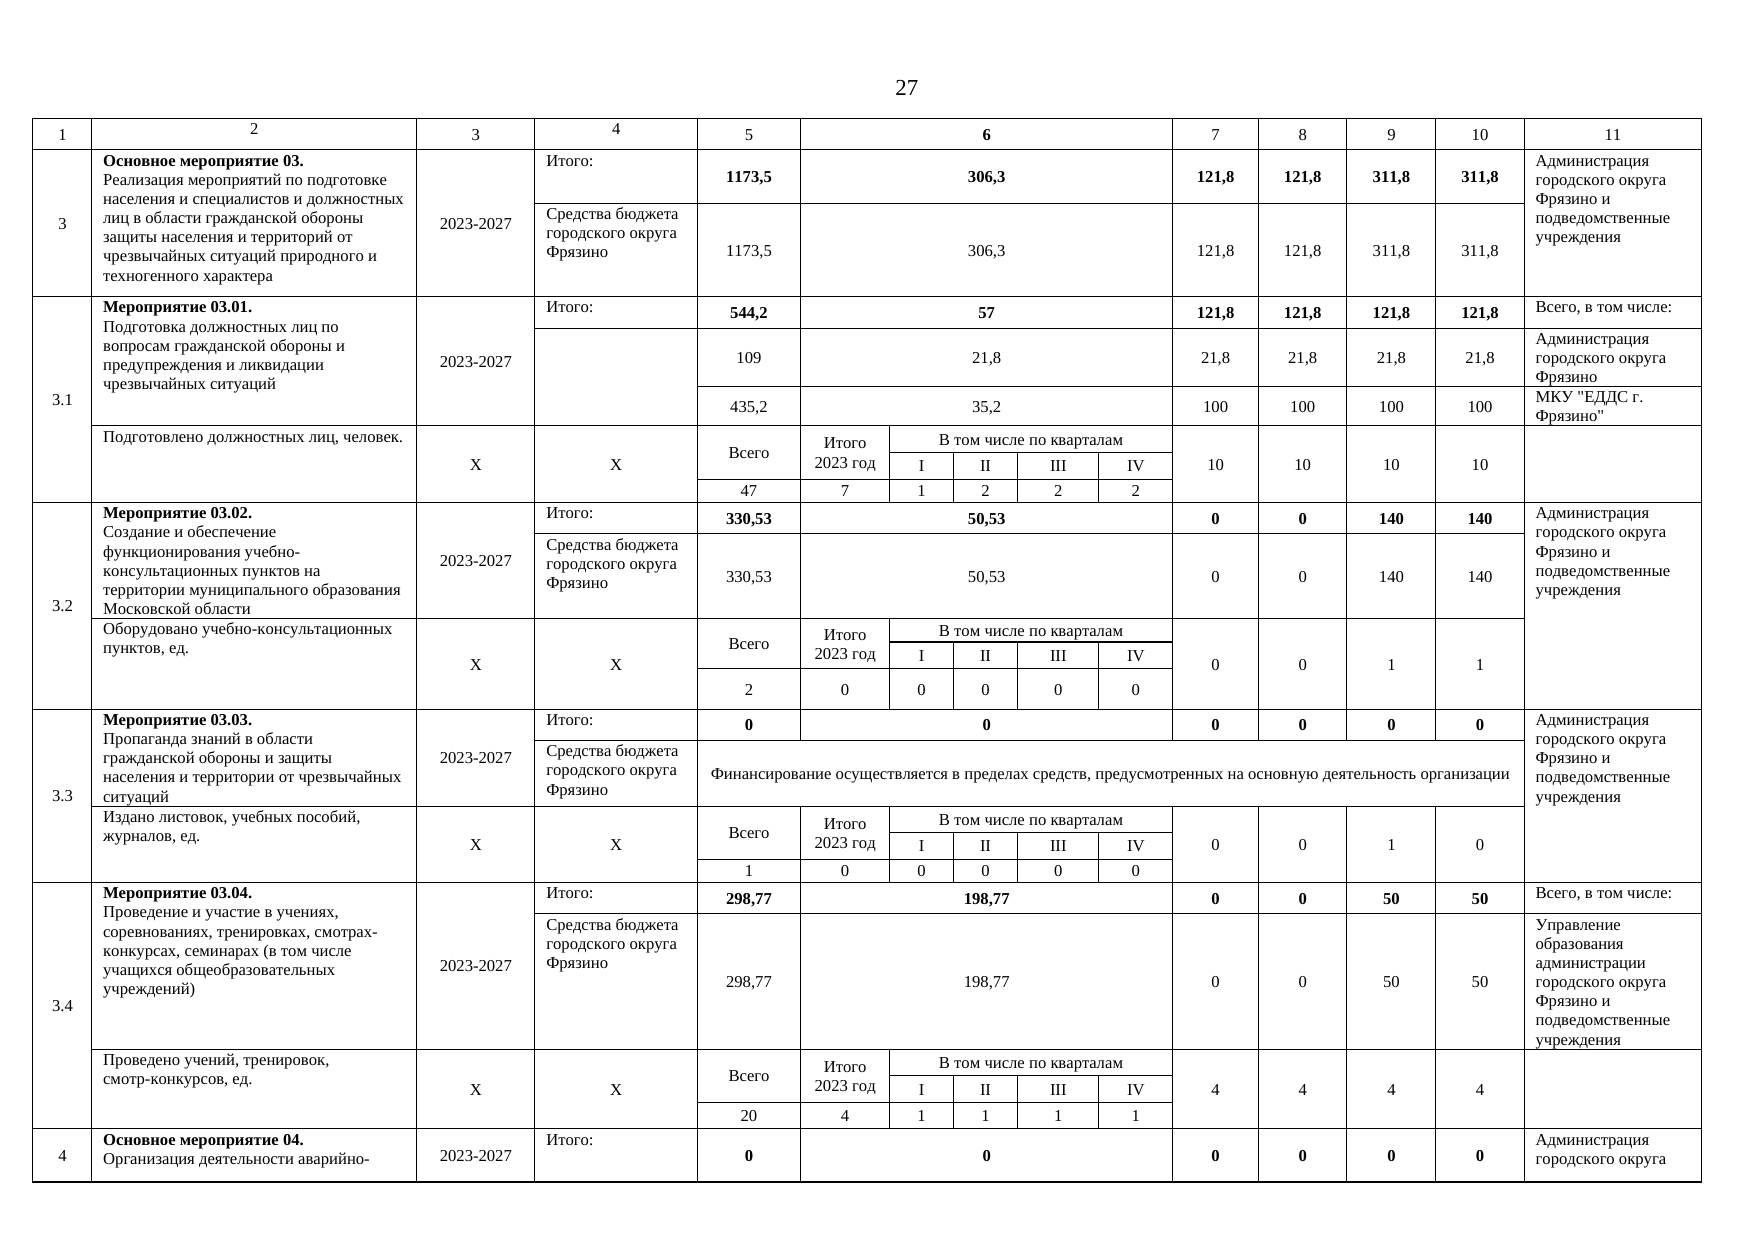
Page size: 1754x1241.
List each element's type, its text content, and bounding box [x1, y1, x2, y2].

table_cell Управление образования администрации городского округа Фрязино и подведомственные учреждения [1525, 914, 1701, 1048]
table_cell Х [535, 426, 697, 502]
table_cell 140 [1436, 503, 1524, 533]
table_cell 121,8 [1173, 297, 1258, 327]
table_cell 198,77 [801, 883, 1172, 913]
table_cell 0 [698, 710, 800, 740]
table_cell 0 [1259, 1129, 1346, 1181]
table_cell 0 [1018, 669, 1098, 709]
table_cell Х [417, 1050, 534, 1128]
table_cell Средства бюджета городского округа Фрязино [535, 534, 697, 618]
table_cell Средства бюджета городского округа Фрязино [535, 741, 697, 806]
table_cell 21,8 [1259, 329, 1346, 386]
table_cell 100 [1436, 387, 1524, 425]
table_cell [1525, 426, 1701, 502]
table_cell 330,53 [698, 534, 800, 618]
table_cell 0 [1173, 619, 1258, 709]
table_cell 1 [1436, 619, 1524, 709]
table_cell 3.4 [33, 883, 91, 1128]
table_cell 0 [1259, 807, 1346, 882]
table_cell III [1018, 1076, 1098, 1102]
table_cell Всего [698, 1050, 800, 1102]
table_cell III [1018, 453, 1098, 478]
table_cell II [954, 453, 1017, 478]
table_cell Администрация городского округа Фрязино и подведомственные учреждения [1525, 503, 1701, 709]
table_cell 0 [801, 710, 1172, 740]
table_cell 10 [1347, 426, 1435, 502]
table_cell IV [1099, 453, 1172, 478]
table_cell 0 [890, 669, 953, 709]
table_cell 121,8 [1173, 204, 1258, 296]
table_cell Итого: [535, 883, 697, 913]
table_cell 2 [1099, 480, 1172, 502]
table_cell 140 [1347, 503, 1435, 533]
table_cell [1525, 1050, 1701, 1128]
table_cell 4 [1347, 1050, 1435, 1128]
table_cell II [954, 643, 1017, 668]
table_cell 298,77 [698, 883, 800, 913]
table_cell 47 [698, 480, 800, 502]
table_cell 0 [1173, 807, 1258, 882]
table_cell 7 [801, 480, 889, 502]
table_cell 0 [1173, 914, 1258, 1048]
table_cell Итого: [535, 150, 697, 202]
table_cell 311,8 [1347, 150, 1435, 202]
table_cell 311,8 [1347, 204, 1435, 296]
table_header 2 [92, 119, 416, 149]
table_cell Администрация городского округа Фрязино [1525, 329, 1701, 386]
table_cell Итого 2023 год [801, 807, 889, 859]
table_cell 1 [1018, 1103, 1098, 1128]
table_cell [535, 329, 697, 425]
table_cell 0 [1173, 1129, 1258, 1181]
table_cell I [890, 643, 953, 668]
table_cell Проведено учений, тренировок, смотр-конкурсов, ед. [92, 1050, 416, 1128]
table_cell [1525, 150, 1701, 296]
table_cell 1173,5 [698, 150, 800, 202]
table_cell 10 [1173, 426, 1258, 502]
table_cell II [954, 1076, 1017, 1102]
table_cell 50 [1436, 914, 1524, 1048]
table_cell Финансирование осуществляется в пределах средств, предусмотренных на основную деятельность организации [698, 741, 1524, 806]
table_cell 0 [890, 860, 953, 882]
table_cell 1 [1347, 619, 1435, 709]
table_cell 1 [954, 1103, 1017, 1128]
table_cell 0 [1436, 710, 1524, 740]
table_cell 50 [1436, 883, 1524, 913]
table_cell Издано листовок, учебных пособий, журналов, ед. [92, 807, 416, 882]
table_header 3 [417, 119, 534, 149]
table_cell 3.2 [33, 503, 91, 709]
table_cell 21,8 [1173, 329, 1258, 386]
table_header 6 [801, 119, 1172, 149]
table_cell 10 [1436, 426, 1524, 502]
table_cell Итого 2023 год [801, 426, 889, 478]
table_cell 21,8 [1436, 329, 1524, 386]
table_cell В том числе по кварталам [890, 426, 1172, 452]
table_cell 0 [1259, 914, 1346, 1048]
table_cell 4 [1259, 1050, 1346, 1128]
table_header 1 [33, 119, 91, 149]
table_cell Мероприятие 03.02. Создание и обеспечение функционирования учебно-консультационных пунктов на территории муниципального образования Московской области [92, 503, 416, 618]
table_cell 1 [1099, 1103, 1172, 1128]
table_cell 140 [1347, 534, 1435, 618]
table_cell Всего [698, 807, 800, 859]
table_cell 1 [698, 860, 800, 882]
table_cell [1525, 1129, 1701, 1181]
table_cell 3.1 [33, 297, 91, 502]
table_cell 50 [1347, 914, 1435, 1048]
table_cell Основное мероприятие 03. Реализация мероприятий по подготовке населения и специалистов и должностных лиц в области гражданской обороны защиты населения и территорий от чрезвычайных ситуаций природного и техногенного характера [92, 150, 416, 296]
table_cell 3.3 [33, 710, 91, 882]
table_cell 0 [1173, 534, 1258, 618]
table_cell 1 [890, 480, 953, 502]
table_cell 0 [1259, 710, 1346, 740]
table_cell 100 [1173, 387, 1258, 425]
table_cell 435,2 [698, 387, 800, 425]
table_cell 121,8 [1259, 150, 1346, 202]
table_cell Мероприятие 03.01. Подготовка должностных лиц по вопросам гражданской обороны и предупреждения и ликвидации чрезвычайных ситуаций [92, 297, 416, 425]
table_cell МКУ "ЕДДС г. Фрязино" [1525, 387, 1701, 425]
table_cell Всего [698, 619, 800, 668]
table_cell 57 [801, 297, 1172, 327]
table_header 11 [1525, 119, 1701, 149]
table_cell 100 [1259, 387, 1346, 425]
table_cell IV [1099, 1076, 1172, 1102]
table_cell 0 [698, 1129, 800, 1181]
table_cell 0 [1436, 1129, 1524, 1181]
table_cell 121,8 [1347, 297, 1435, 327]
table_cell 35,2 [801, 387, 1172, 425]
table_header 9 [1347, 119, 1435, 149]
table_cell IV [1099, 833, 1172, 859]
table_cell 0 [1099, 860, 1172, 882]
table_cell III [1018, 833, 1098, 859]
table_cell 0 [1173, 503, 1258, 533]
table_header 8 [1259, 119, 1346, 149]
table_cell 0 [1259, 619, 1346, 709]
table_cell 544,2 [698, 297, 800, 327]
table_cell 306,3 [801, 150, 1172, 202]
table_cell 4 [1436, 1050, 1524, 1128]
table_cell 2 [954, 480, 1017, 502]
table_cell 21,8 [1347, 329, 1435, 386]
table_cell В том числе по кварталам [890, 619, 1172, 641]
table_cell I [890, 833, 953, 859]
table_cell Итого: [535, 503, 697, 533]
table_cell 0 [1436, 807, 1524, 882]
table_cell 2023-2027 [417, 1129, 534, 1181]
table_cell 50,53 [801, 534, 1172, 618]
table_cell В том числе по кварталам [890, 1050, 1172, 1075]
table_cell 2 [698, 669, 800, 709]
table_cell 10 [1259, 426, 1346, 502]
table_cell 4 [801, 1103, 889, 1128]
table_cell 4 [1173, 1050, 1258, 1128]
table_cell Администрация городского округа Фрязино и подведомственные учреждения [1525, 710, 1701, 882]
table_cell 2 [1018, 480, 1098, 502]
table_cell 4 [33, 1129, 91, 1181]
table_cell 121,8 [1259, 297, 1346, 327]
table_cell 2023-2027 [417, 883, 534, 1048]
table_cell Х [535, 807, 697, 882]
table_cell Итого 2023 год [801, 619, 889, 668]
table_cell 0 [954, 860, 1017, 882]
table_cell 0 [1259, 883, 1346, 913]
table_cell Х [535, 619, 697, 709]
table_cell Подготовлено должностных лиц, человек. [92, 426, 416, 502]
table_header 4 [535, 119, 697, 149]
table_cell 311,8 [1436, 150, 1524, 202]
table_cell 0 [1173, 710, 1258, 740]
table_cell I [890, 453, 953, 478]
table_cell Итого: [535, 710, 697, 740]
table_cell Всего [698, 426, 800, 478]
table_cell Средства бюджета городского округа Фрязино [535, 204, 697, 296]
table_cell 330,53 [698, 503, 800, 533]
table_cell 140 [1436, 534, 1524, 618]
table_cell В том числе по кварталам [890, 807, 1172, 832]
table_cell Всего, в том числе: [1525, 297, 1701, 327]
table_cell 1 [1347, 807, 1435, 882]
table_cell 50 [1347, 883, 1435, 913]
table_cell 1173,5 [698, 204, 800, 296]
table_cell 2023-2027 [417, 297, 534, 425]
table_cell 121,8 [1173, 150, 1258, 202]
table_cell Средства бюджета городского округа Фрязино [535, 914, 697, 1048]
table_cell IV [1099, 643, 1172, 668]
table_header 7 [1173, 119, 1258, 149]
table_cell I [890, 1076, 953, 1102]
table_cell 2023-2027 [417, 710, 534, 806]
table_cell 298,77 [698, 914, 800, 1048]
table_cell Х [417, 807, 534, 882]
table_cell 0 [954, 669, 1017, 709]
table_cell 1 [890, 1103, 953, 1128]
table_cell 311,8 [1436, 204, 1524, 296]
table_cell 0 [1259, 534, 1346, 618]
table_cell 0 [1347, 710, 1435, 740]
table_cell 198,77 [801, 914, 1172, 1048]
table_cell II [954, 833, 1017, 859]
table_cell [92, 1129, 416, 1181]
table_cell Итого: [535, 297, 697, 327]
table_cell Мероприятие 03.03. Пропаганда знаний в области гражданской обороны и защиты населения и территории от чрезвычайных ситуаций [92, 710, 416, 806]
table_cell Х [417, 426, 534, 502]
table_cell 50,53 [801, 503, 1172, 533]
table_cell Мероприятие 03.04. Проведение и участие в учениях, соревнованиях, тренировках, смотрах-конкурсах, семинарах (в том числе учащихся общеобразовательных учреждений) [92, 883, 416, 1048]
table_cell 0 [801, 669, 889, 709]
table_header 10 [1436, 119, 1524, 149]
table_cell 306,3 [801, 204, 1172, 296]
table_cell Итого: [535, 1129, 697, 1181]
table_cell 20 [698, 1103, 800, 1128]
table_cell 0 [1018, 860, 1098, 882]
table_cell 0 [1173, 883, 1258, 913]
table_cell 0 [1347, 1129, 1435, 1181]
table_cell 0 [801, 860, 889, 882]
table_cell 0 [1259, 503, 1346, 533]
table_cell 109 [698, 329, 800, 386]
table_cell 100 [1347, 387, 1435, 425]
table_cell 121,8 [1259, 204, 1346, 296]
table_cell 2023-2027 [417, 150, 534, 296]
table_cell 3 [33, 150, 91, 296]
table_cell Оборудовано учебно-консультационных пунктов, ед. [92, 619, 416, 709]
table_cell Х [417, 619, 534, 709]
table_cell 121,8 [1436, 297, 1524, 327]
table_cell 0 [801, 1129, 1172, 1181]
table_cell 21,8 [801, 329, 1172, 386]
table_cell Итого 2023 год [801, 1050, 889, 1102]
table_header 5 [698, 119, 800, 149]
table_cell Всего, в том числе: [1525, 883, 1701, 913]
table_cell 0 [1099, 669, 1172, 709]
table_cell III [1018, 643, 1098, 668]
table_cell 2023-2027 [417, 503, 534, 618]
table_cell Х [535, 1050, 697, 1128]
